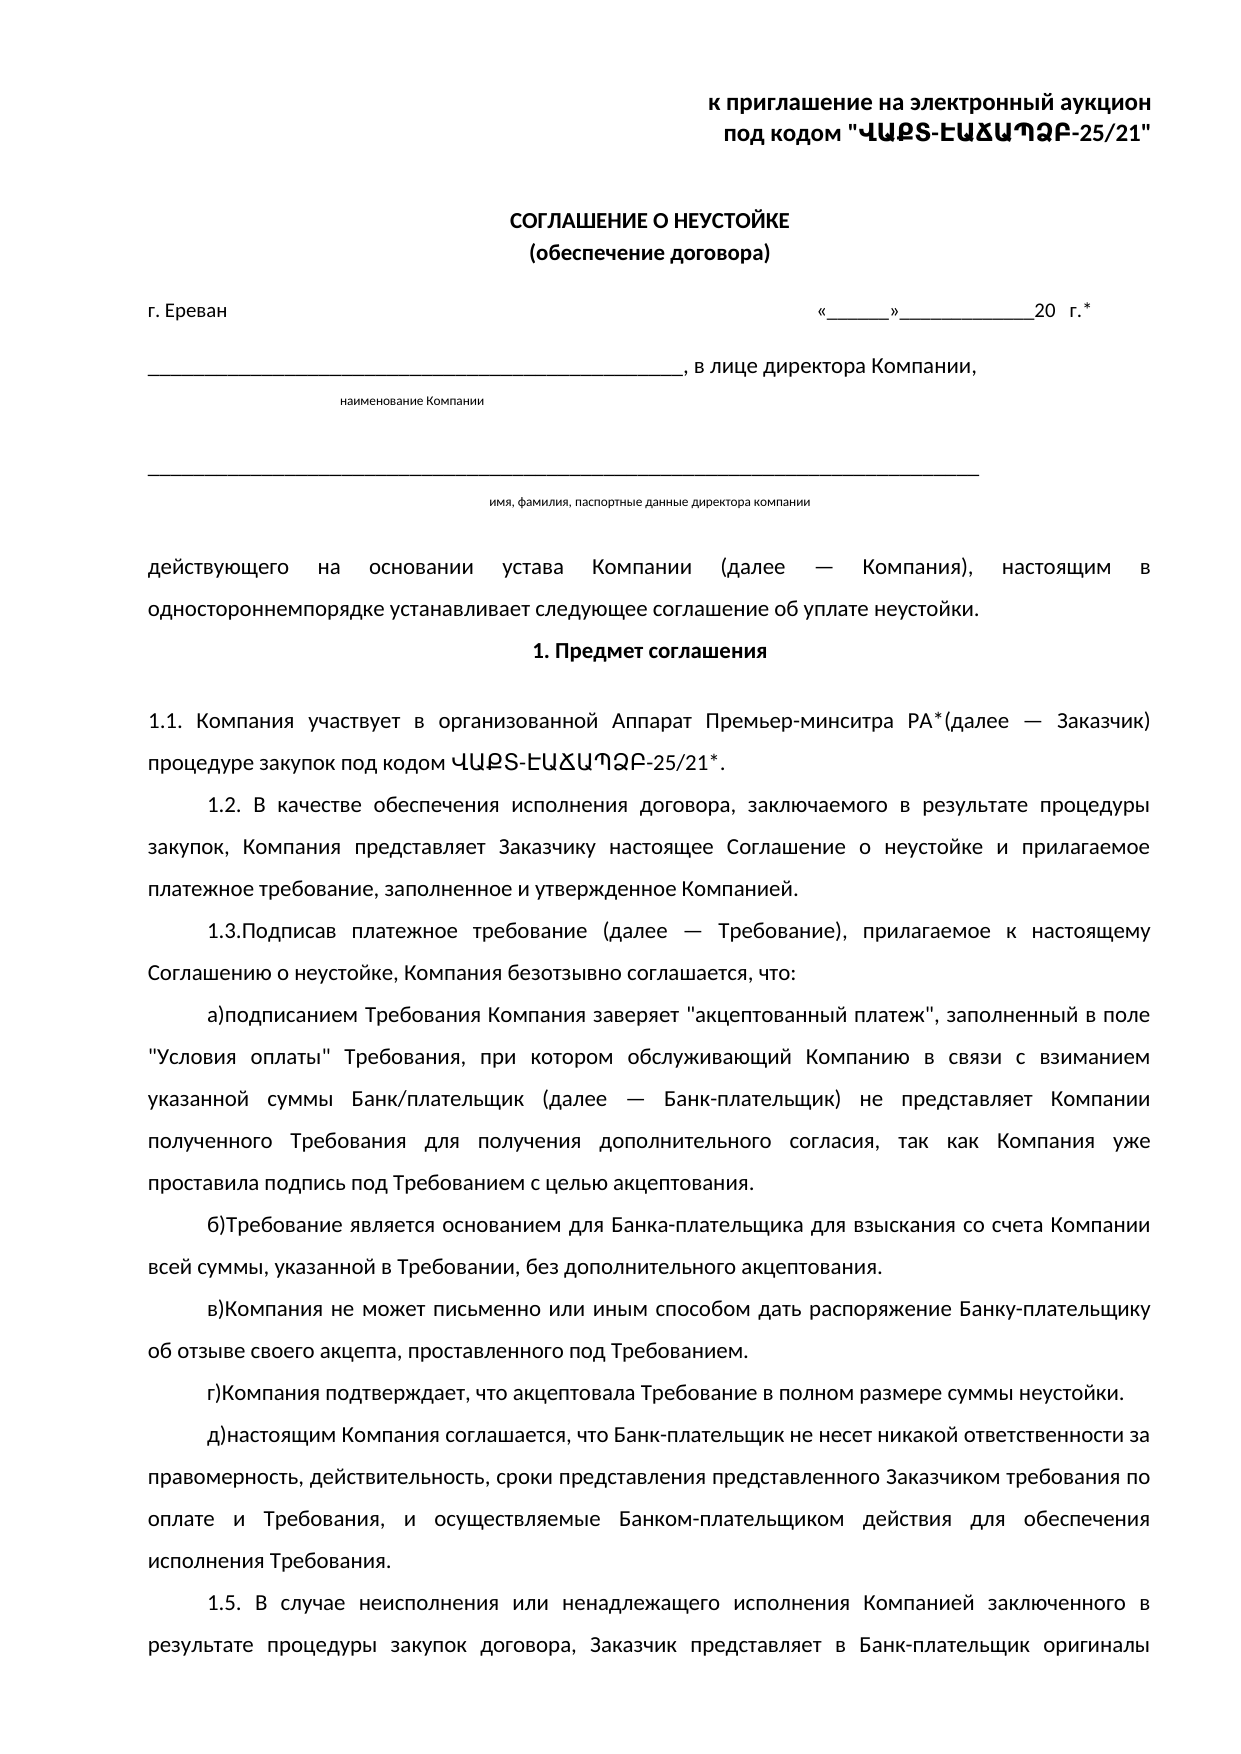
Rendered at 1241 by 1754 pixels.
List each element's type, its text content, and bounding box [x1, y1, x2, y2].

text (обеспечение договора) [148, 238, 1152, 266]
text в)Компания не может письменно или иным способом дать распоряжение Банку-плательщику об отзыве своего акцепта, проставленного под Требованием. [148, 1294, 1152, 1364]
text 1.1. Компания участвует в организованной Аппарат Премьер-минситра РА*(далее — Заказчик) процедуре закупок под кодом ՎԱՔՏ-ԷԱՃԱՊՁԲ-25/21*. [148, 706, 1152, 776]
text д)настоящим Компания соглашается, что Банк-плательщик не несет никакой ответственности за правомерность, действительность, сроки представления представленного Заказчиком требования по оплате и Требования, и осуществляемые Банком-плательщиком действия для обеспечения исполнения Требования. [148, 1420, 1152, 1574]
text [148, 1588, 1152, 1658]
text СОГЛАШЕНИЕ О НЕУСТОЙКЕ [148, 206, 1152, 234]
text _________________________________________________________________________ [148, 452, 1152, 480]
text наименование Компании [340, 393, 1152, 421]
text имя, фамилия, паспортные данные директора компании [148, 494, 1152, 522]
text 1.2. В качестве обеспечения исполнения договора, заключаемого в результате процедуры закупок, Компания представляет Заказчику настоящее Соглашение о неустойке и прилагаемое платежное требование, заполненное и утвержденное Компанией. [148, 790, 1152, 902]
text к приглашение на электронный аукцион [177, 86, 1152, 117]
text б)Требование является основанием для Банка-плательщика для взыскания со счета Компании всей суммы, указанной в Требовании, без дополнительного акцептования. [148, 1210, 1152, 1280]
text 1.3.Подписав платежное требование (далее — Требование), прилагаемое к настоящему Соглашению о неустойке, Компания безотзывно соглашается, что: [148, 916, 1152, 986]
text действующего на основании устава Компании (далее — Компания), настоящим в одностороннемпорядке устанавливает следующее соглашение об уплате неустойки. [148, 552, 1152, 622]
table_header г. Ереван [136, 297, 635, 351]
text а)подписанием Требования Компания заверяет "акцептованный платеж", заполненный в поле "Условия оплаты" Требования, при котором обслуживающий Компанию в связи с взиманием указанной суммы Банк/плательщик (далее — Банк-плательщик) не представляет Компании полученного Требования для получения дополнительного согласия, так как Компания уже проставила подпись под Требованием с целью акцептования. [148, 1000, 1152, 1196]
text под кодом "ՎԱՔՏ-ԷԱՃԱՊՁԲ-25/21" [148, 117, 1152, 147]
text 1. Предмет соглашения [148, 636, 1152, 664]
text _______________________________________________, в лице директора Компании, [148, 351, 1152, 379]
text г)Компания подтверждает, что акцептовала Требование в полном размере суммы неустойки. [148, 1378, 1152, 1406]
table_header «______»_____________20 г.* [635, 297, 1104, 351]
